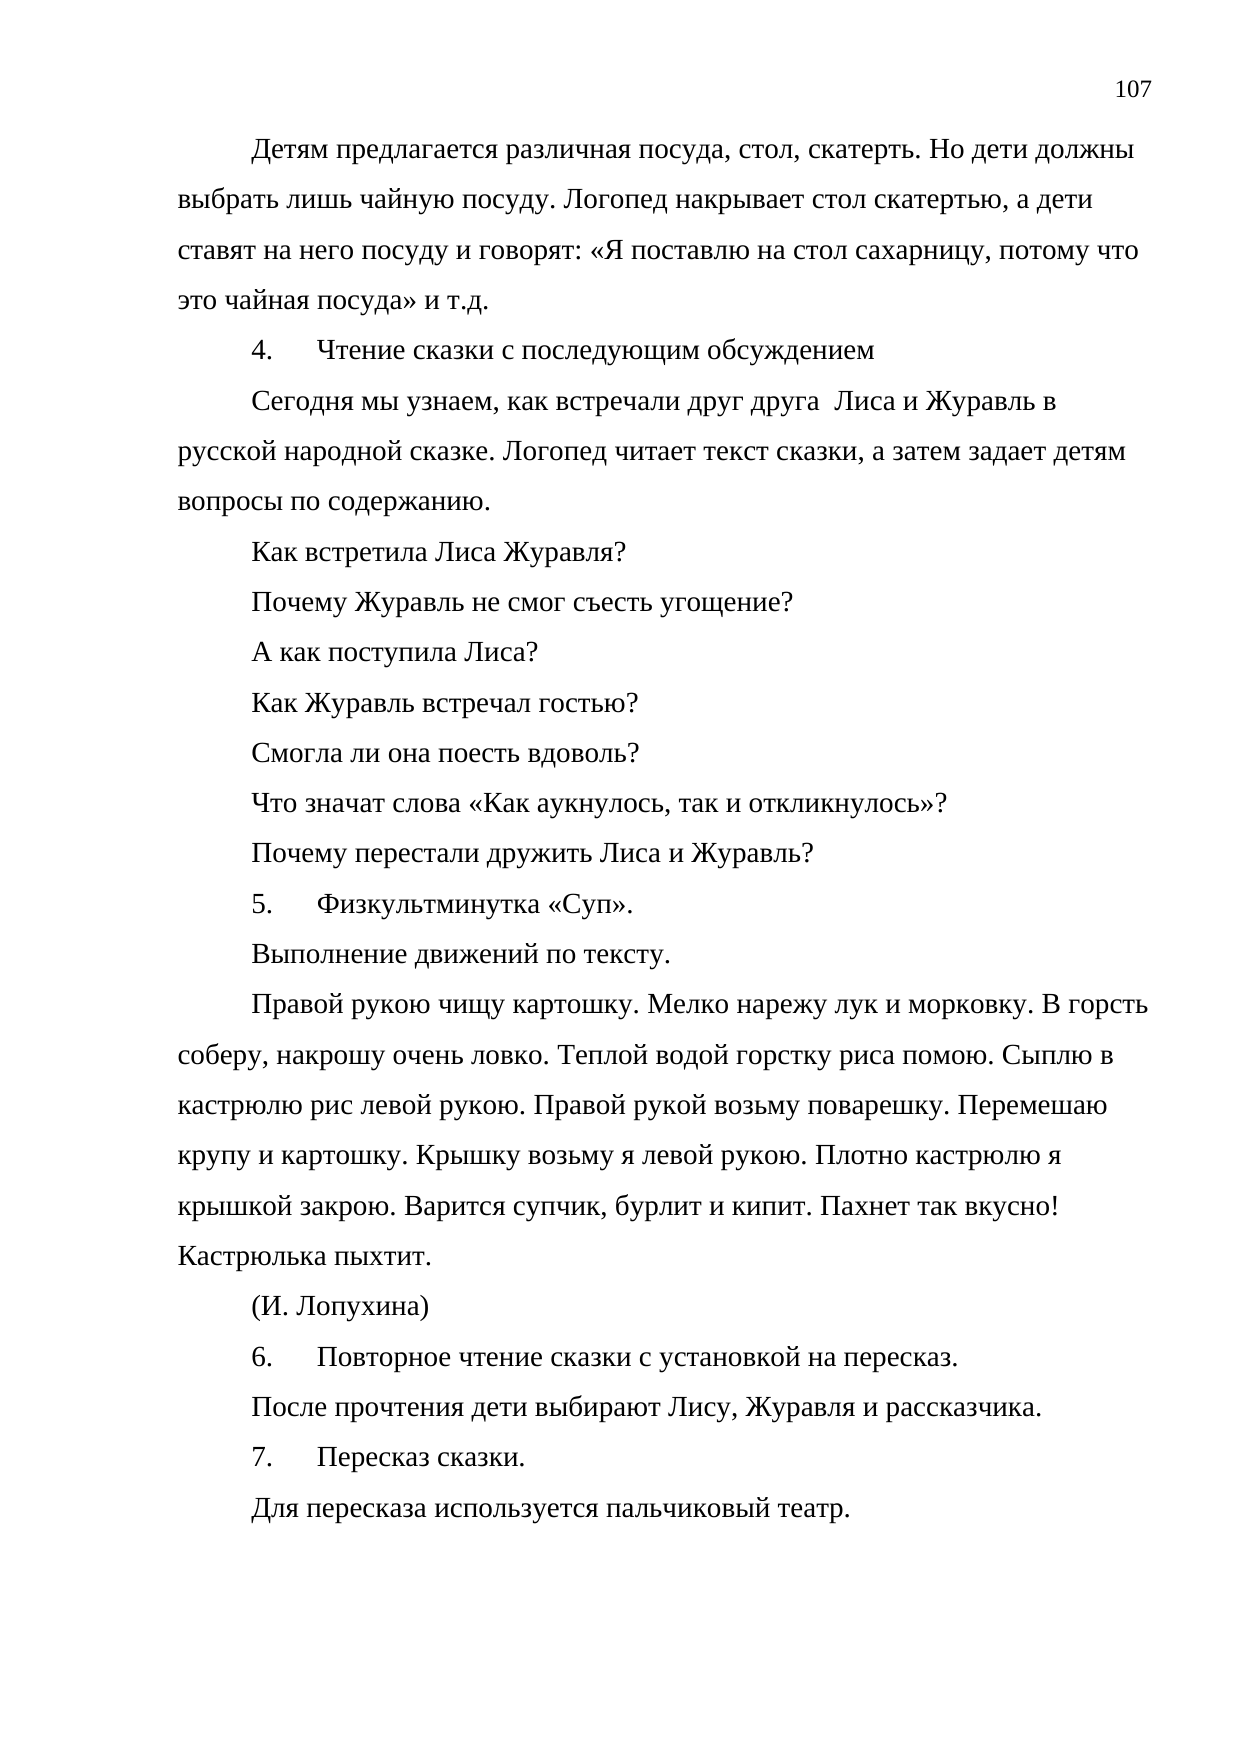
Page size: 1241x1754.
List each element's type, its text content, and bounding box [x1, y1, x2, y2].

text Правой рукою чищу картошку. Мелко нарежу лук и морковку. В горсть соберу, накрошу очень ловко. Теплой водой горстку риса помою. Сыплю в кастрюлю рис левой рукою. Правой рукой возьму поварешку. Перемешаю крупу и картошку. Крышку возьму я левой рукою. Плотно кастрюлю я крышкой закрою. Варится супчик, бурлит и кипит. Пахнет так вкусно! Кастрюлька пыхтит. [177, 987, 1152, 1272]
text Как встретила Лиса Журавля? [177, 534, 1152, 567]
text Почему Журавль не смог съесть угощение? [177, 584, 1152, 618]
text 7. Пересказ сказки. [177, 1439, 1152, 1473]
text Почему перестали дружить Лиса и Журавль? [177, 836, 1152, 869]
text 6. Повторное чтение сказки с установкой на пересказ. [177, 1339, 1152, 1372]
text Выполнение движений по тексту. [177, 936, 1152, 970]
text Детям предлагается различная посуда, стол, скатерть. Но дети должны выбрать лишь чайную посуду. Логопед накрывает стол скатертью, а дети ставят на него посуду и говорят: «Я поставлю на стол сахарницу, потому что это чайная посуда» и т.д. [177, 131, 1152, 316]
text 4. Чтение сказки с последующим обсуждением [177, 332, 1152, 366]
text Сегодня мы узнаем, как встречали друг друга Лиса и Журавль в русской народной сказке. Логопед читает текст сказки, а затем задает детям вопросы по содержанию. [177, 383, 1152, 517]
text 5. Физкультминутка «Суп». [177, 886, 1152, 919]
text Как Журавль встречал гостью? [177, 685, 1152, 718]
text А как поступила Лиса? [177, 634, 1152, 668]
text Смогла ли она поесть вдоволь? [177, 735, 1152, 768]
text Что значат слова «Как аукнулось, так и откликнулось»? [177, 785, 1152, 819]
text Для пересказа используется пальчиковый театр. [177, 1490, 1152, 1523]
text После прочтения дети выбирают Лису, Журавля и рассказчика. [177, 1389, 1152, 1423]
text (И. Лопухина) [177, 1288, 1152, 1322]
